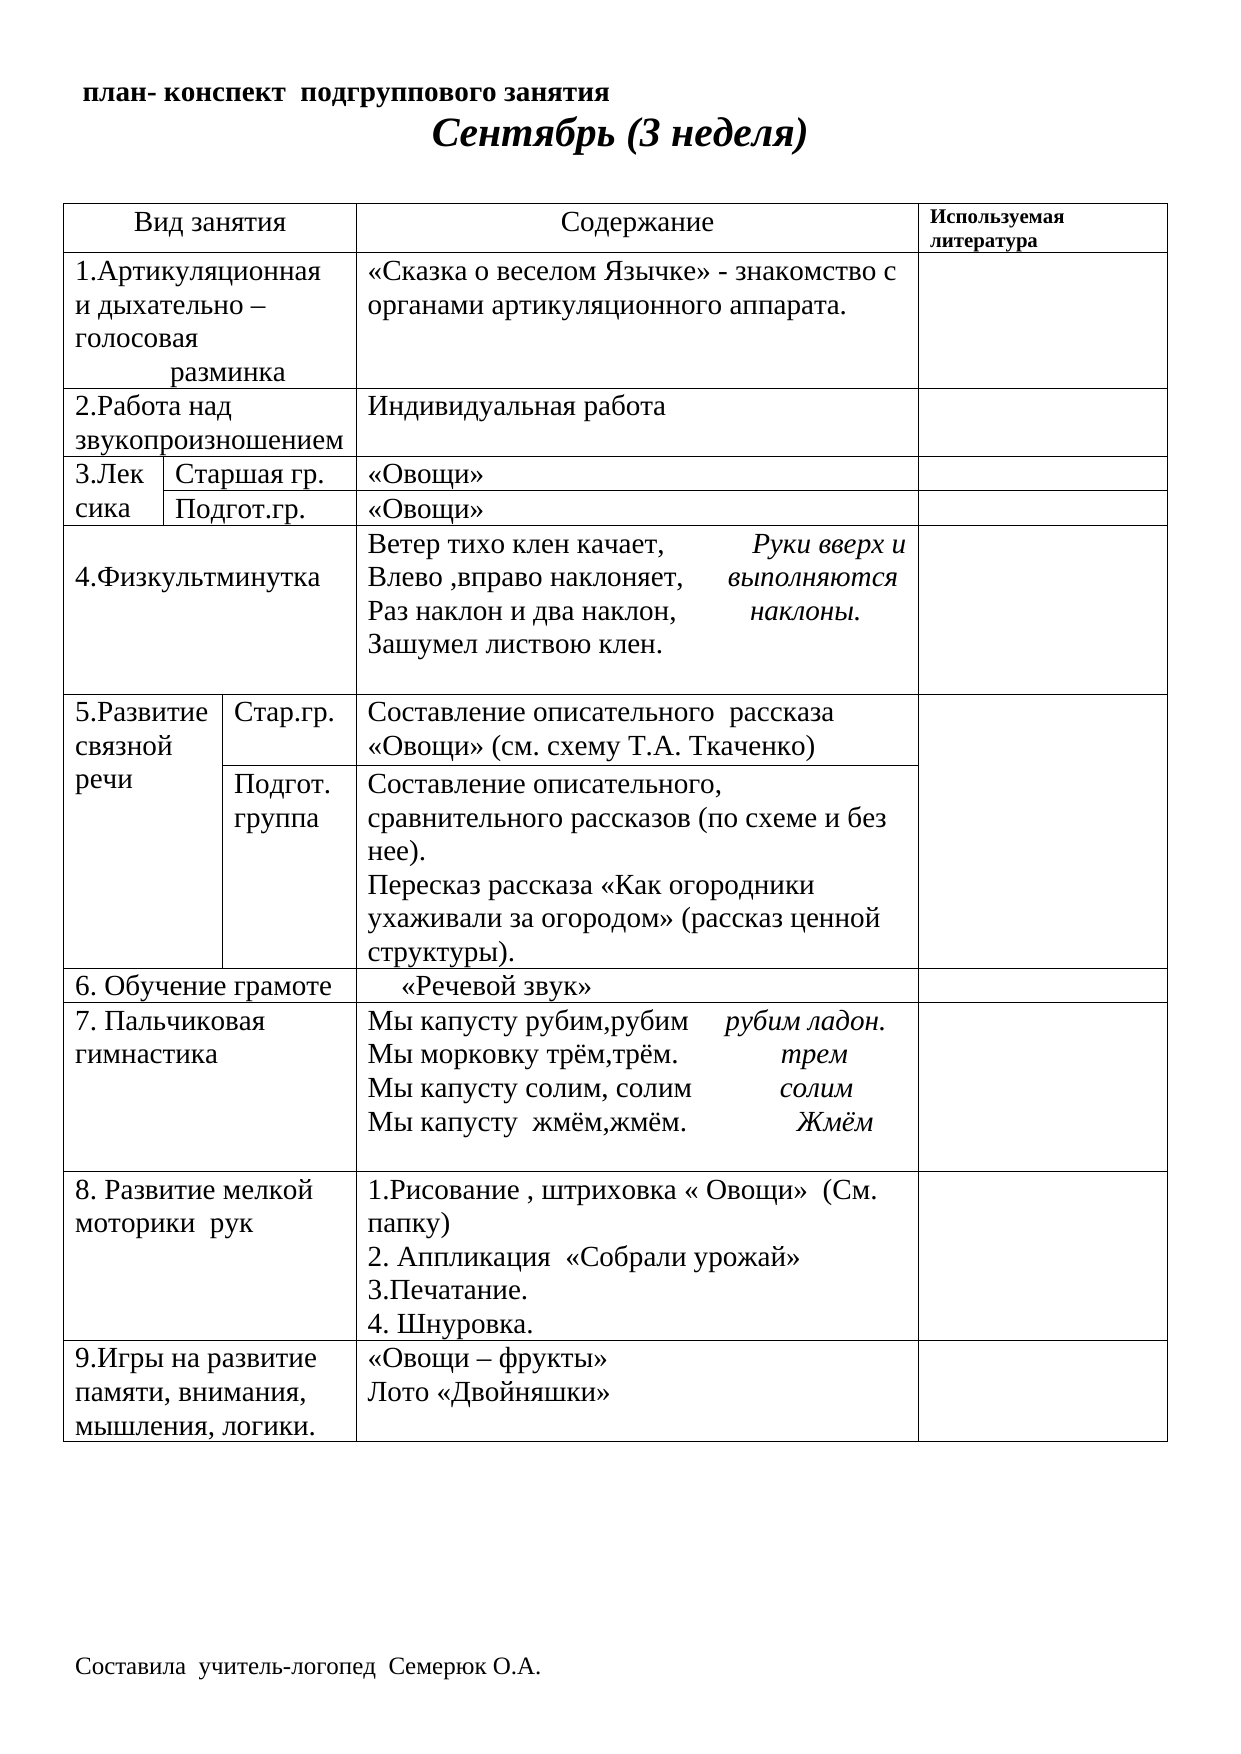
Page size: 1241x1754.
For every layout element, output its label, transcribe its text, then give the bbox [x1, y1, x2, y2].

table_cell Составление описательного рассказа «Овощи» (см. схему Т.А. Ткаченко) [357, 695, 918, 765]
table_cell [919, 969, 1167, 1002]
table_cell [919, 1003, 1167, 1171]
table_cell [919, 1341, 1167, 1441]
table_header Содержание [357, 204, 918, 252]
table_cell 5.Развитие связной речи [64, 695, 222, 967]
table_cell «Речевой звук» [357, 969, 918, 1002]
table_cell Подгот.гр. [164, 491, 356, 525]
table_cell 2.Работа над звукопроизношением [64, 389, 356, 456]
table_cell Подгот. группа [223, 766, 356, 967]
table_cell Стар.гр. [223, 695, 356, 765]
table_cell 1.Артикуляционная и дыхательно –голосовая разминка [64, 253, 356, 387]
table_cell [919, 457, 1167, 490]
table_cell [919, 1172, 1167, 1339]
table_cell 8. Развитие мелкой моторики рук [64, 1172, 356, 1339]
table_cell [919, 695, 1167, 967]
table_cell Составление описательного, сравнительного рассказов (по схеме и без нее). Пересказ рассказа «Как огородники ухаживали за огородом» (рассказ ценной структуры). [357, 766, 918, 967]
table_cell «Сказка о веселом Язычке» - знакомство с органами артикуляционного аппарата. [357, 253, 918, 387]
table_cell Старшая гр. [164, 457, 356, 490]
table_cell 9.Игры на развитие памяти, внимания, мышления, логики. [64, 1341, 356, 1441]
table_cell [919, 526, 1167, 693]
table_cell [919, 253, 1167, 387]
table_cell «Овощи – фрукты» Лото «Двойняшки» [357, 1341, 918, 1441]
table_cell «Овощи» [357, 491, 918, 525]
table_cell Индивидуальная работа [357, 389, 918, 456]
table_cell 1.Рисование , штриховка « Овощи» (См. папку) 2. Аппликация «Собрали урожай» 3.Печатание. 4. Шнуровка. [357, 1172, 918, 1339]
table_cell 6. Обучение грамоте [64, 969, 356, 1002]
table_cell [919, 389, 1167, 456]
text Сентябрь (3 неделя) [75, 107, 1165, 155]
table_header Используемая литература [919, 204, 1167, 252]
table_cell 3.Лексика [64, 457, 163, 525]
table_cell 4.Физкультминутка [64, 526, 356, 693]
table_cell Мы капусту рубим,рубим рубим ладон. Мы морковку трём,трём. трем Мы капусту солим, солим солим Мы капусту жмём,жмём. Жмём [357, 1003, 918, 1171]
table_header Вид занятия [64, 204, 356, 252]
table_cell «Овощи» [357, 457, 918, 490]
table_cell Ветер тихо клен качает, Руки вверх и Влево ,вправо наклоняет, выполняются Раз наклон и два наклон, наклоны. Зашумел листвою клен. [357, 526, 918, 693]
table_cell 7. Пальчиковая гимнастика [64, 1003, 356, 1171]
table_cell [919, 491, 1167, 525]
